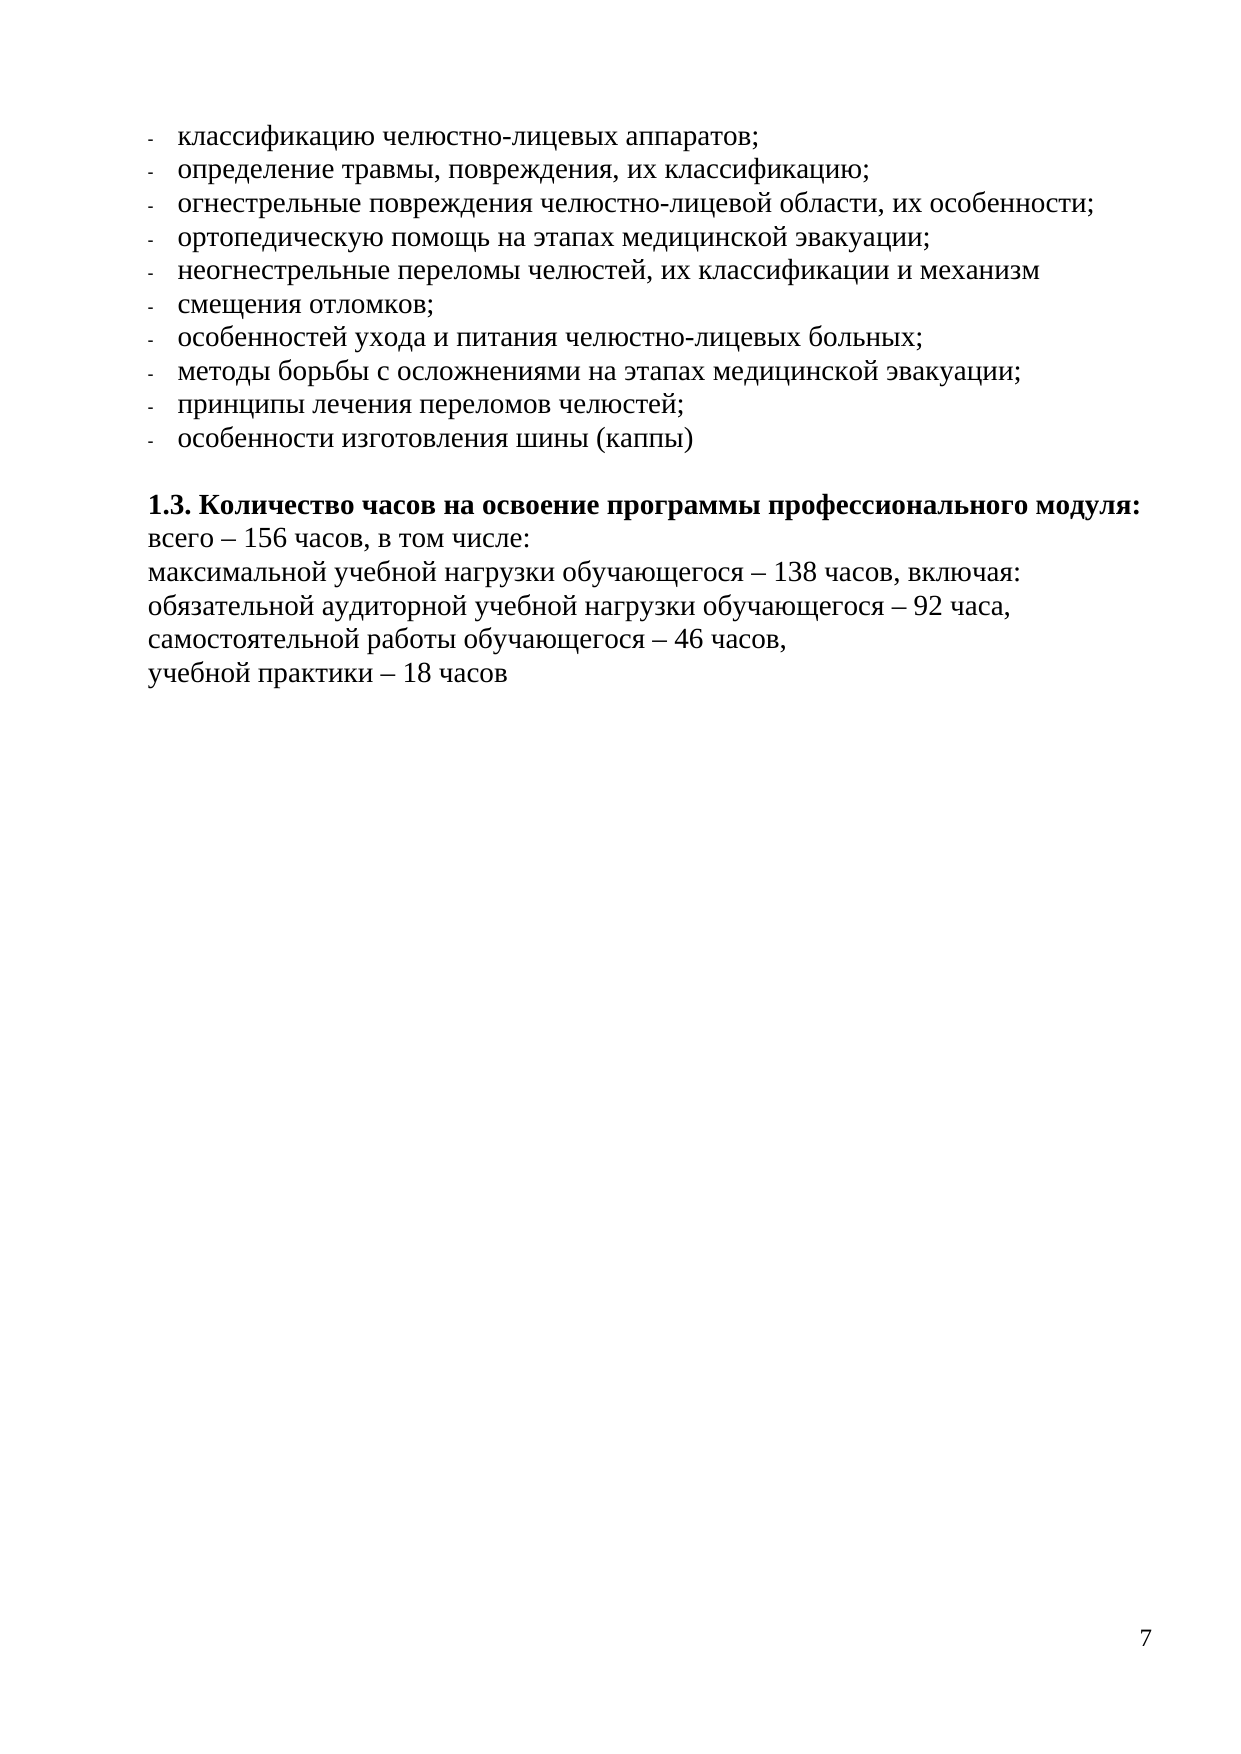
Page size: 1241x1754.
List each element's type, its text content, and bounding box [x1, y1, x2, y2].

list классификацию челюстно-лицевых аппаратов; [148, 118, 1152, 152]
list особенностей ухода и питания челюстно-лицевых больных; [148, 319, 1152, 353]
list методы борьбы с осложнениями на этапах медицинской эвакуации; [148, 353, 1152, 386]
text обязательной аудиторной учебной нагрузки обучающегося – 92 часа, [148, 588, 1152, 621]
list ортопедическую помощь на этапах медицинской эвакуации; [148, 219, 1152, 252]
list неогнестрельные переломы челюстей, их классификации и механизм [148, 252, 1152, 286]
text 1.3. Количество часов на освоение программы профессионального модуля: [148, 487, 1167, 521]
list принципы лечения переломов челюстей; [148, 386, 1152, 420]
text самостоятельной работы обучающегося – 46 часов, [148, 621, 1152, 655]
list смещения отломков; [148, 286, 1152, 319]
text учебной практики – 18 часов [148, 655, 1152, 688]
text максимальной учебной нагрузки обучающегося – 138 часов, включая: [148, 554, 1152, 588]
list огнестрельные повреждения челюстно-лицевой области, их особенности; [148, 185, 1152, 219]
text всего – 156 часов, в том числе: [148, 521, 1152, 554]
list определение травмы, повреждения, их классификацию; [148, 152, 1152, 185]
list особенности изготовления шины (каппы) [148, 420, 1152, 453]
